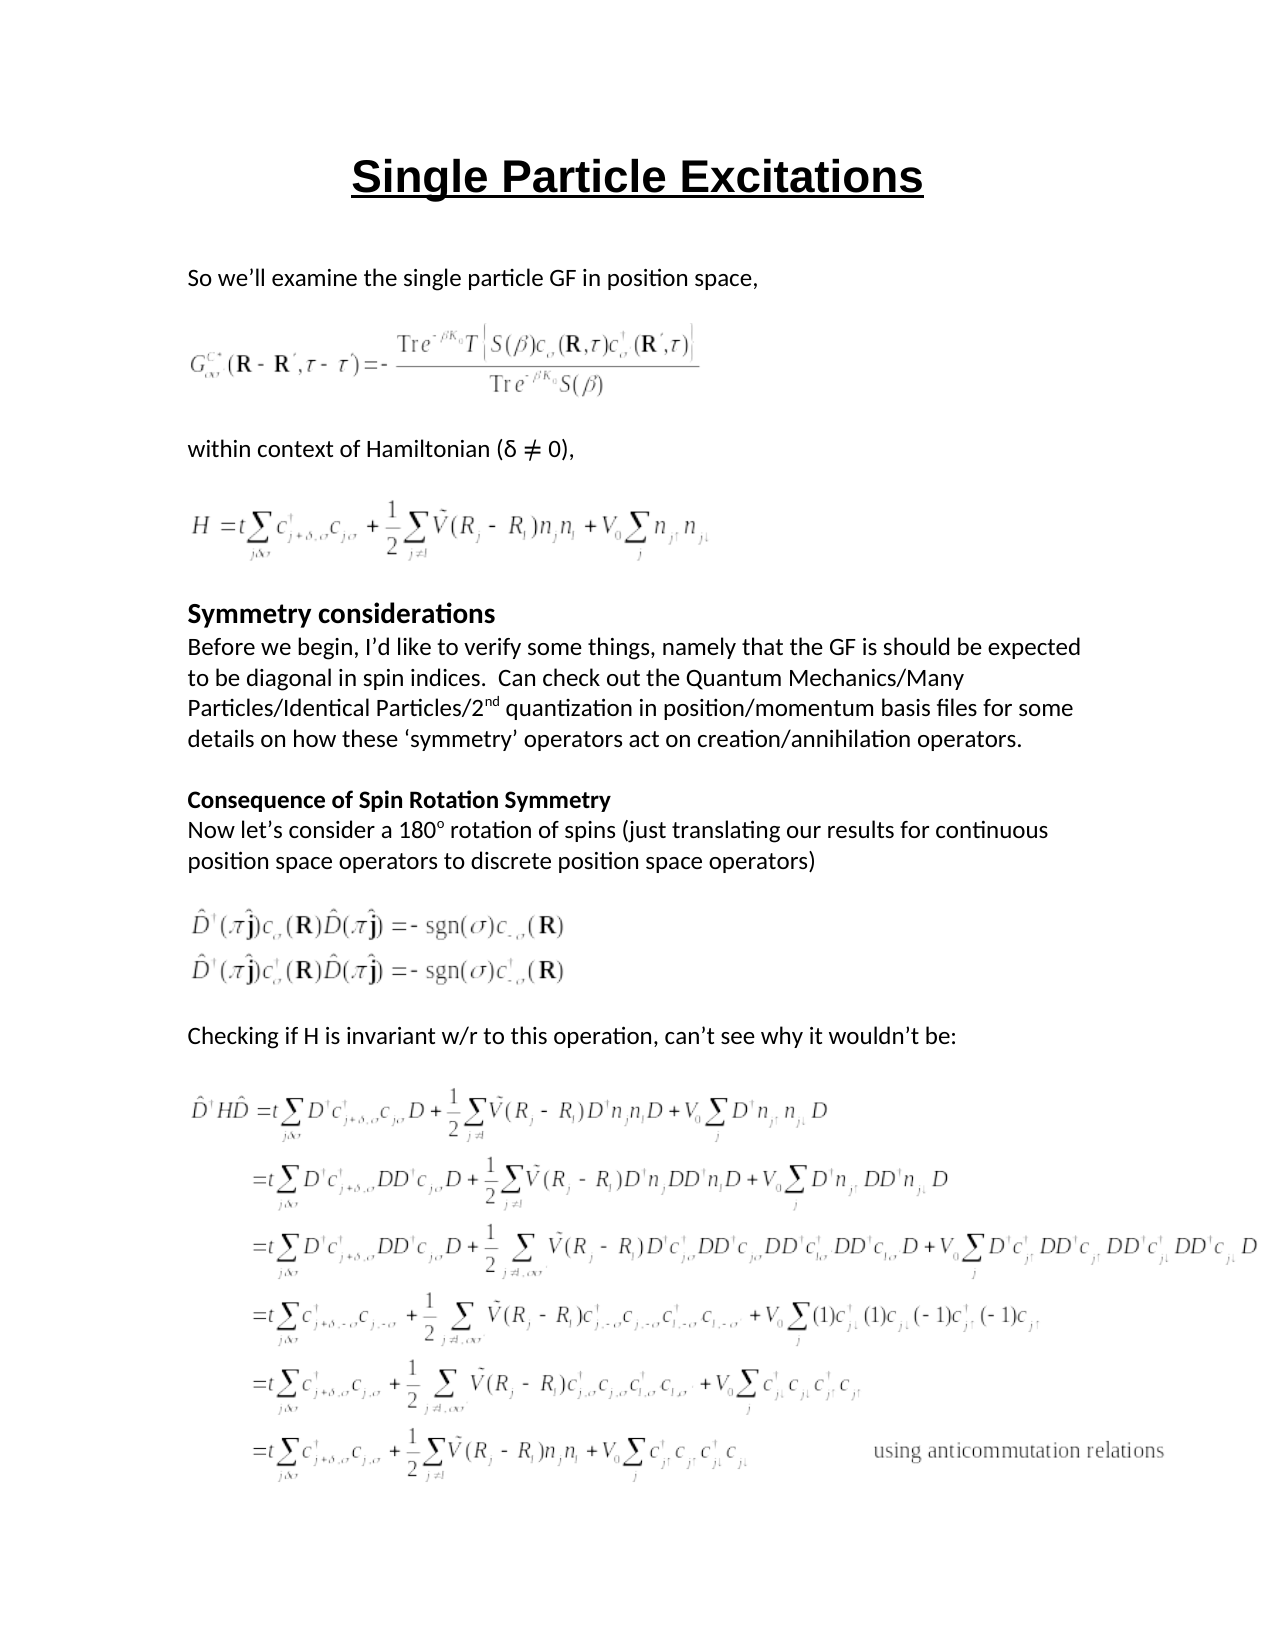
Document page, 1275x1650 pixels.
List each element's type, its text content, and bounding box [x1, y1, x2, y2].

text Checking if H is invariant w/r to this operation, can’t see why it wouldn’t be: [187, 1021, 1087, 1051]
text within context of Hamiltonian (δ ≠ 0), [187, 433, 1087, 464]
text Single Particle Excitations [187, 150, 1087, 203]
text Before we begin, I’d like to verify some things, namely that the GF is should be expected to be diagonal in spin indices. Can check out the Quantum Mechanics/Many Particles/Identical Particles/2nd quantization in position/momentum basis files for some details on how these ‘symmetry’ operators act on creation/annihilation operators. [187, 631, 1087, 753]
text Symmetry considerations [187, 596, 1087, 631]
text Consequence of Spin Rotation Symmetry [187, 784, 1087, 814]
text Now let’s consider a 180o rotation of spins (just translating our results for continuous position space operators to discrete position space operators) [187, 814, 1087, 875]
text So we’ll examine the single particle GF in position space, [187, 262, 1087, 292]
